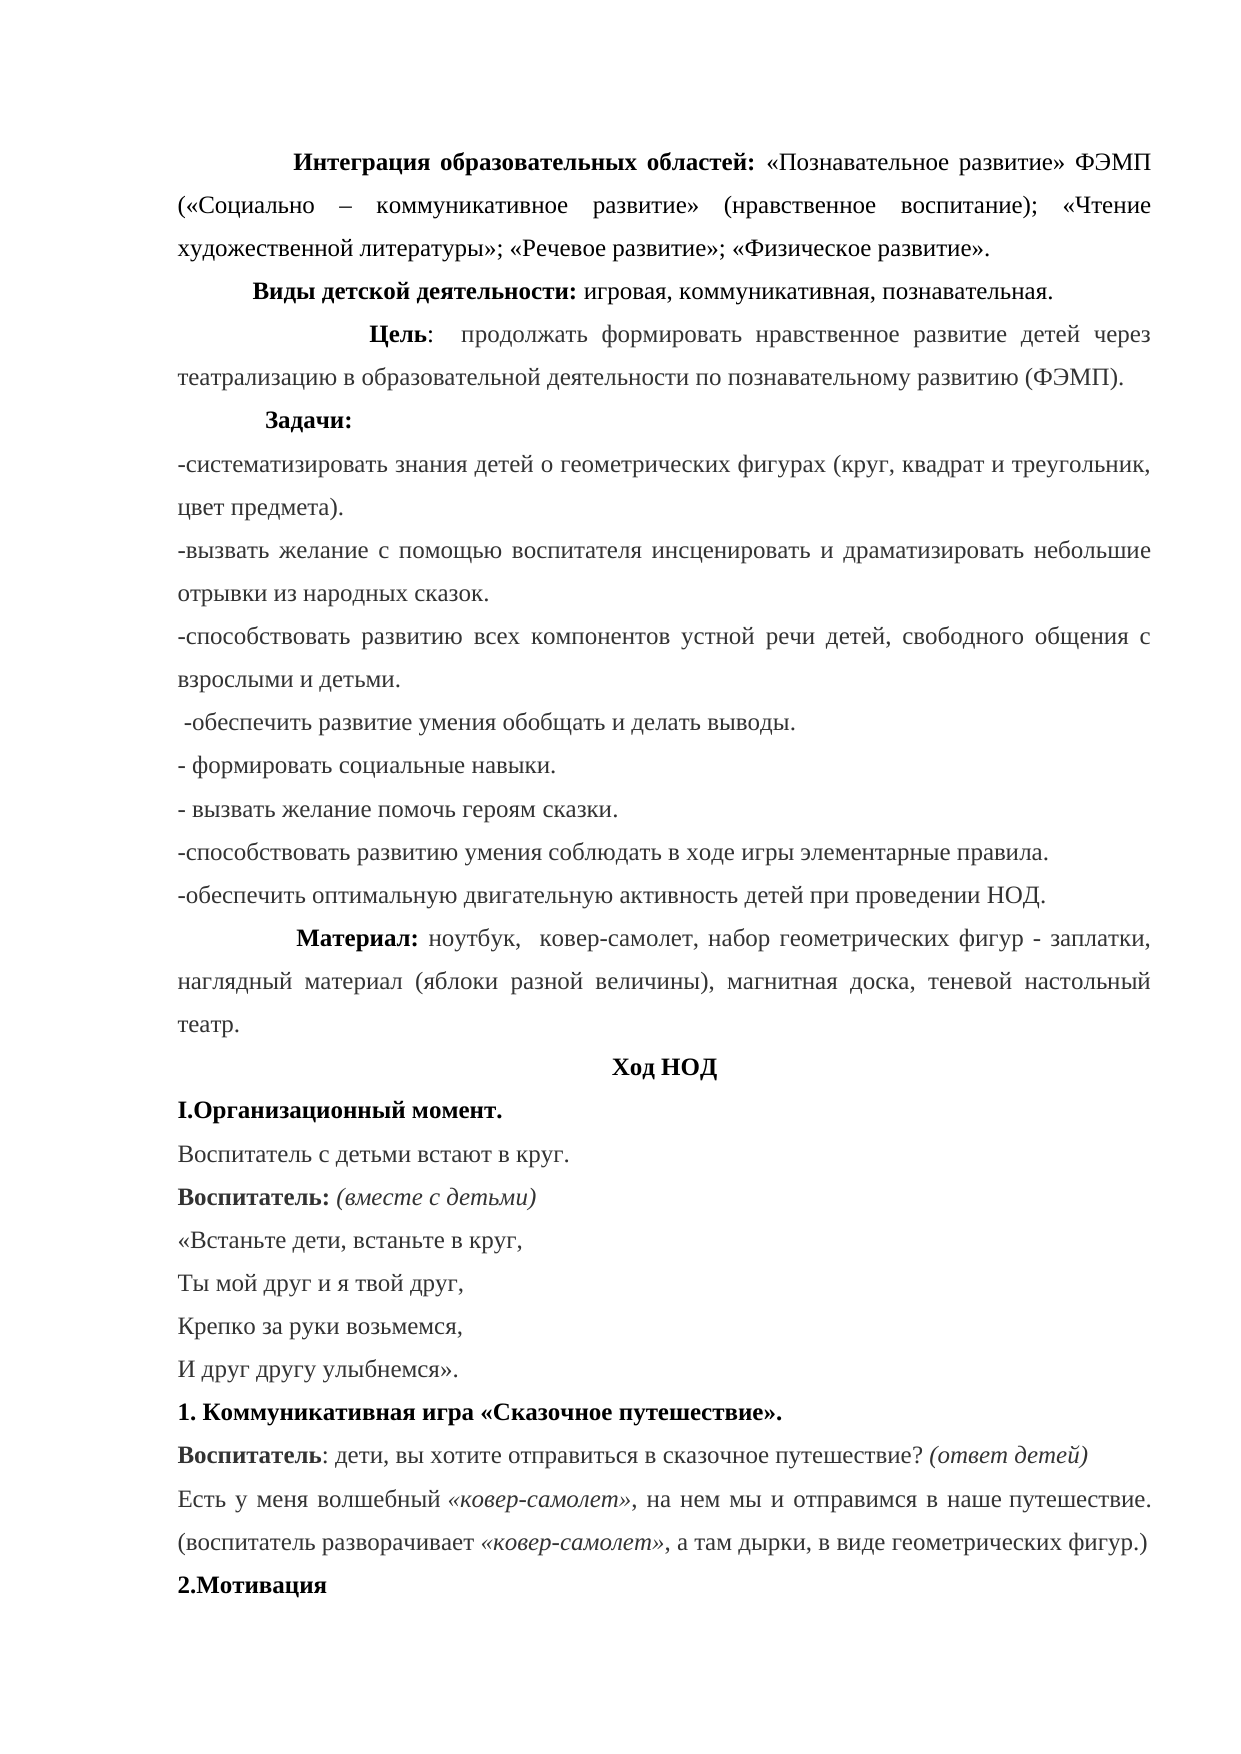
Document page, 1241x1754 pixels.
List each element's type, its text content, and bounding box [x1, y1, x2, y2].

text Интеграция образовательных областей: «Познавательное развитие» ФЭМП («Социально – коммуникативное развитие» (нравственное воспитание); «Чтение художественной литературы»; «Речевое развитие»; «Физическое развитие». [177, 147, 1152, 262]
text Материал: ноутбук, ковер-самолет, набор геометрических фигур - заплатки, наглядный материал (яблоки разной величины), магнитная доска, теневой настольный театр. [177, 923, 1152, 1038]
text -вызвать желание с помощью воспитателя инсценировать и драматизировать небольшие отрывки из народных сказок. [177, 535, 1152, 607]
text Цель: продолжать формировать нравственное развитие детей через театрализацию в образовательной деятельности по познавательному развитию (ФЭМП). [177, 319, 1152, 391]
text Воспитатель с детьми встают в круг. [177, 1139, 1152, 1167]
text -систематизировать знания детей о геометрических фигурах (круг, квадрат и треугольник, цвет предмета). [177, 449, 1152, 521]
text «Встаньте дети, встаньте в круг, [177, 1225, 1152, 1254]
text Крепко за руки возьмемся, [177, 1311, 1152, 1340]
text -способствовать развитию всех компонентов устной речи детей, свободного общения с взрослыми и детьми. [177, 621, 1152, 693]
text -обеспечить оптимальную двигательную активность детей при проведении НОД. [177, 880, 1152, 909]
text -способствовать развитию умения соблюдать в ходе игры элементарные правила. [177, 837, 1152, 866]
text - формировать социальные навыки. [177, 751, 1152, 779]
text - вызвать желание помочь героям сказки. [177, 794, 1152, 822]
text 1. Коммуникативная игра «Сказочное путешествие». [177, 1397, 1152, 1426]
text 2.Мотивация [177, 1570, 1152, 1599]
text И друг другу улыбнемся». [177, 1354, 1152, 1383]
text Есть у меня волшебный «ковер-самолет», на нем мы и отправимся в наше путешествие. (воспитатель разворачивает «ковер-самолет», а там дырки, в виде геометрических фигур.) [177, 1484, 1152, 1556]
text Ты мой друг и я твой друг, [177, 1268, 1152, 1297]
text I.Организационный момент. [177, 1096, 1152, 1124]
text Воспитатель: (вместе с детьми) [177, 1182, 1152, 1211]
text Воспитатель: дети, вы хотите отправиться в сказочное путешествие? (ответ детей) [177, 1441, 1152, 1469]
text Задачи: [177, 406, 1152, 434]
text -обеспечить развитие умения обобщать и делать выводы. [177, 707, 1152, 736]
text Ход НОД [177, 1052, 1152, 1081]
text Виды детской деятельности: игровая, коммуникативная, познавательная. [177, 276, 1152, 305]
